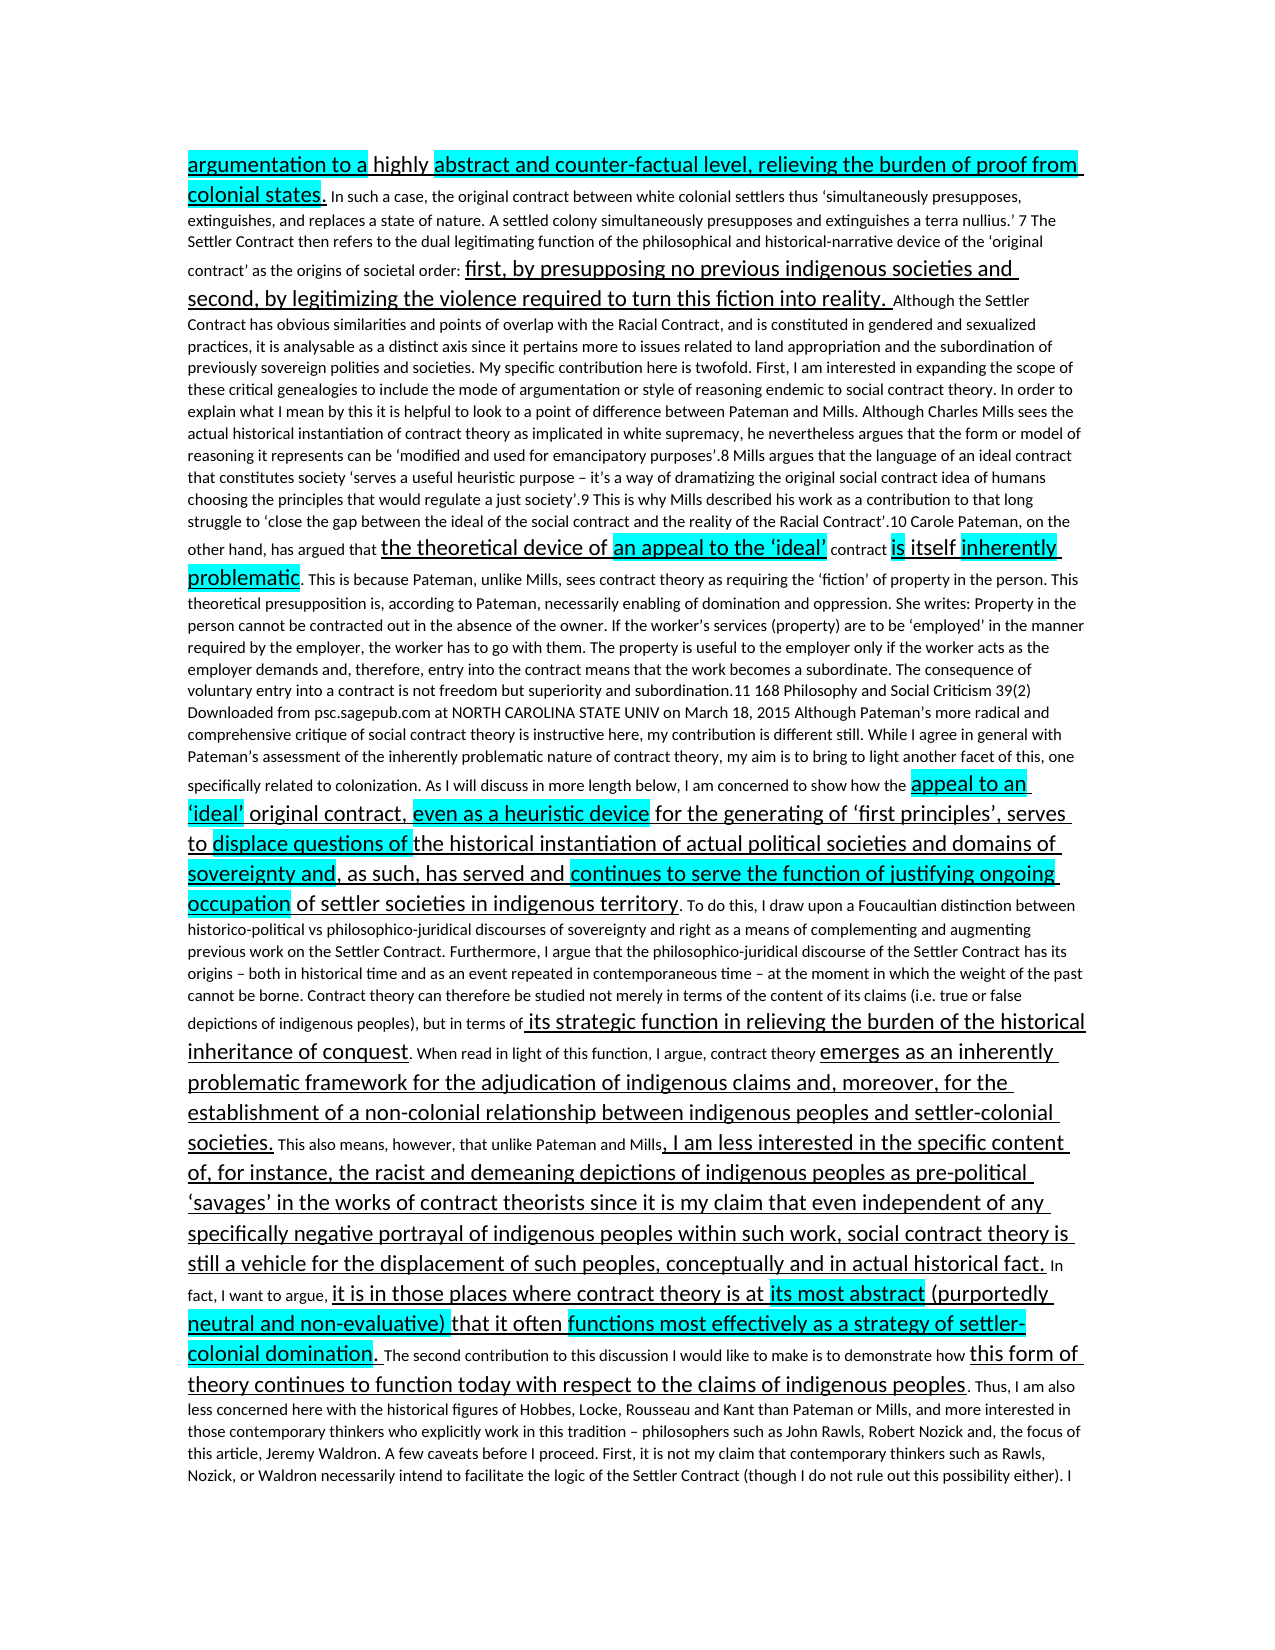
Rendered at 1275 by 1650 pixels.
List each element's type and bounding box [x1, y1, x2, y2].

text [187, 150, 1087, 1485]
